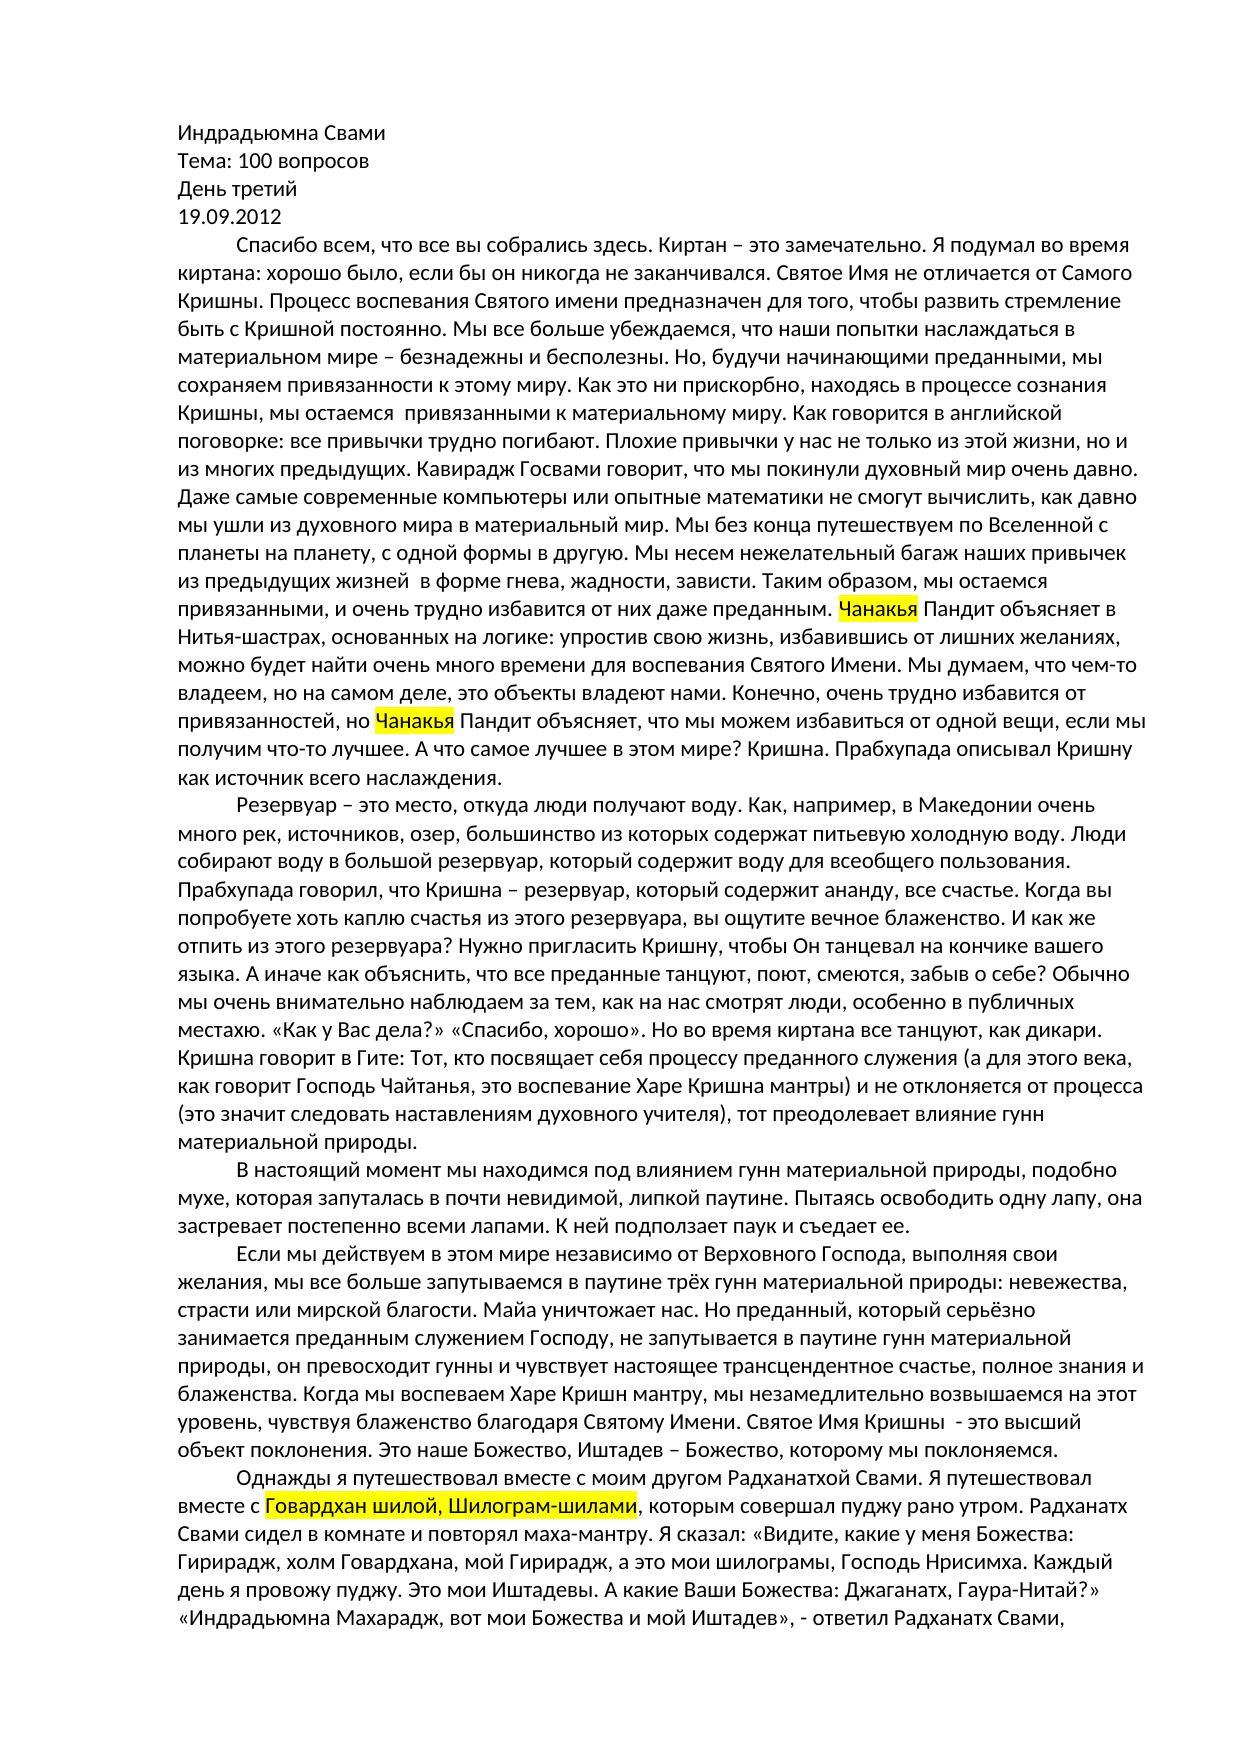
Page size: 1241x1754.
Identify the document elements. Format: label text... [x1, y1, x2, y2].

text Если мы действуем в этом мире независимо от Верховного Господа, выполняя свои желания, мы все больше запутываемся в паутине трёх гунн материальной природы: невежества, страсти или мирской благости. Майа уничтожает нас. Но преданный, который серьёзно занимается преданным служением Господу, не запутывается в паутине гунн материальной природы, он превосходит гунны и чувствует настоящее трансцендентное счастье, полное знания и блаженства. Когда мы воспеваем Харе Кришн мантру, мы незамедлительно возвышаемся на этот уровень, чувствуя блаженство благодаря Святому Имени. Святое Имя Кришны - это высший объект поклонения. Это наше Божество, Иштадев – Божество, которому мы поклоняемся. [177, 1239, 1152, 1463]
text День третий [177, 174, 1152, 202]
text 19.09.2012 [177, 202, 1152, 230]
text Индрадьюмна Свами [177, 118, 1152, 146]
text Тема: 100 вопросов [177, 146, 1152, 174]
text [177, 1463, 1152, 1631]
text Спасибо всем, что все вы собрались здесь. Киртан – это замечательно. Я подумал во время киртана: хорошо было, если бы он никогда не заканчивался. Святое Имя не отличается от Самого Кришны. Процесс воспевания Святого имени предназначен для того, чтобы развить стремление быть с Кришной постоянно. Мы все больше убеждаемся, что наши попытки наслаждаться в материальном мире – безнадежны и бесполезны. Но, будучи начинающими преданными, мы сохраняем привязанности к этому миру. Как это ни прискорбно, находясь в процессе сознания Кришны, мы остаемся привязанными к материальному миру. Как говорится в английской поговорке: все привычки трудно погибают. Плохие привычки у нас не только из этой жизни, но и из многих предыдущих. Кавирадж Госвами говорит, что мы покинули духовный мир очень давно. Даже самые современные компьютеры или опытные математики не смогут вычислить, как давно мы ушли из духовного мира в материальный мир. Мы без конца путешествуем по Вселенной с планеты на планету, с одной формы в другую. Мы несем нежелательный багаж наших привычек из предыдущих жизней в форме гнева, жадности, зависти. Таким образом, мы остаемся привязанными, и очень трудно избавится от них даже преданным. Чанакья Пандит объясняет в Нитья-шастрах, основанных на логике: упростив свою жизнь, избавившись от лишних желаниях, можно будет найти очень много времени для воспевания Святого Имени. Мы думаем, что чем-то владеем, но на самом деле, это объекты владеют нами. Конечно, очень трудно избавится от привязанностей, но Чанакья Пандит объясняет, что мы можем избавиться от одной вещи, если мы получим что-то лучшее. А что самое лучшее в этом мире? Кришна. Прабхупада описывал Кришну как источник всего наслаждения. [177, 230, 1152, 791]
text Резервуар – это место, откуда люди получают воду. Как, например, в Македонии очень много рек, источников, озер, большинство из которых содержат питьевую холодную воду. Люди собирают воду в большой резервуар, который содержит воду для всеобщего пользования. Прабхупада говорил, что Кришна – резервуар, который содержит ананду, все счастье. Когда вы попробуете хоть каплю счастья из этого резервуара, вы ощутите вечное блаженство. И как же отпить из этого резервуара? Нужно пригласить Кришну, чтобы Он танцевал на кончике вашего языка. А иначе как объяснить, что все преданные танцуют, поют, смеются, забыв о себе? Обычно мы очень внимательно наблюдаем за тем, как на нас смотрят люди, особенно в публичных местахю. «Как у Вас дела?» «Спасибо, хорошо». Но во время киртана все танцуют, как дикари. Кришна говорит в Гите: Тот, кто посвящает себя процессу преданного служения (а для этого века, как говорит Господь Чайтанья, это воспевание Харе Кришна мантры) и не отклоняется от процесса (это значит следовать наставлениям духовного учителя), тот преодолевает влияние гунн материальной природы. [177, 791, 1152, 1155]
text В настоящий момент мы находимся под влиянием гунн материальной природы, подобно мухе, которая запуталась в почти невидимой, липкой паутине. Пытаясь освободить одну лапу, она застревает постепенно всеми лапами. К ней подползает паук и съедает ее. [177, 1155, 1152, 1239]
